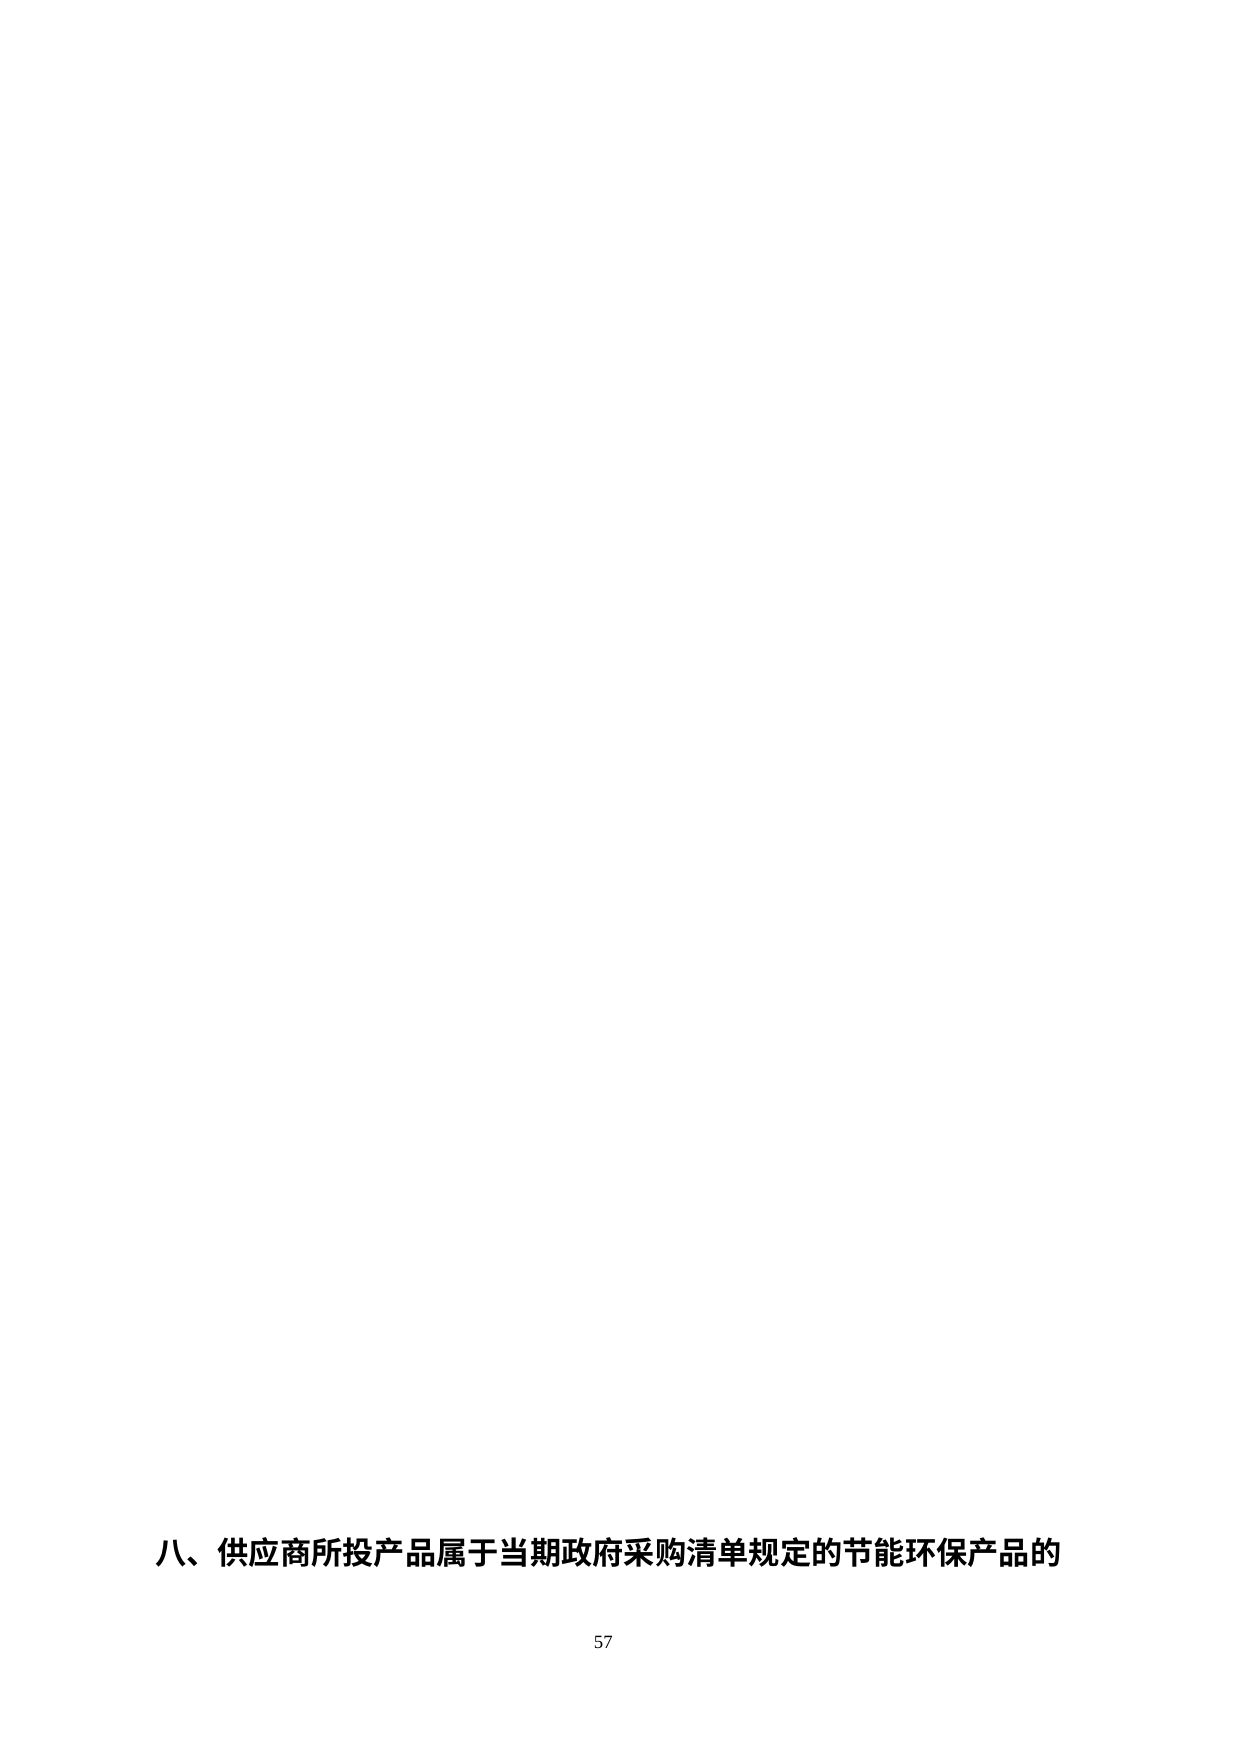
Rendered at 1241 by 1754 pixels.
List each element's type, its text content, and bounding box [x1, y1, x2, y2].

text 八、供应商所投产品属于当期政府采购清单规定的节能环保产品的 [95, 1511, 1121, 1590]
